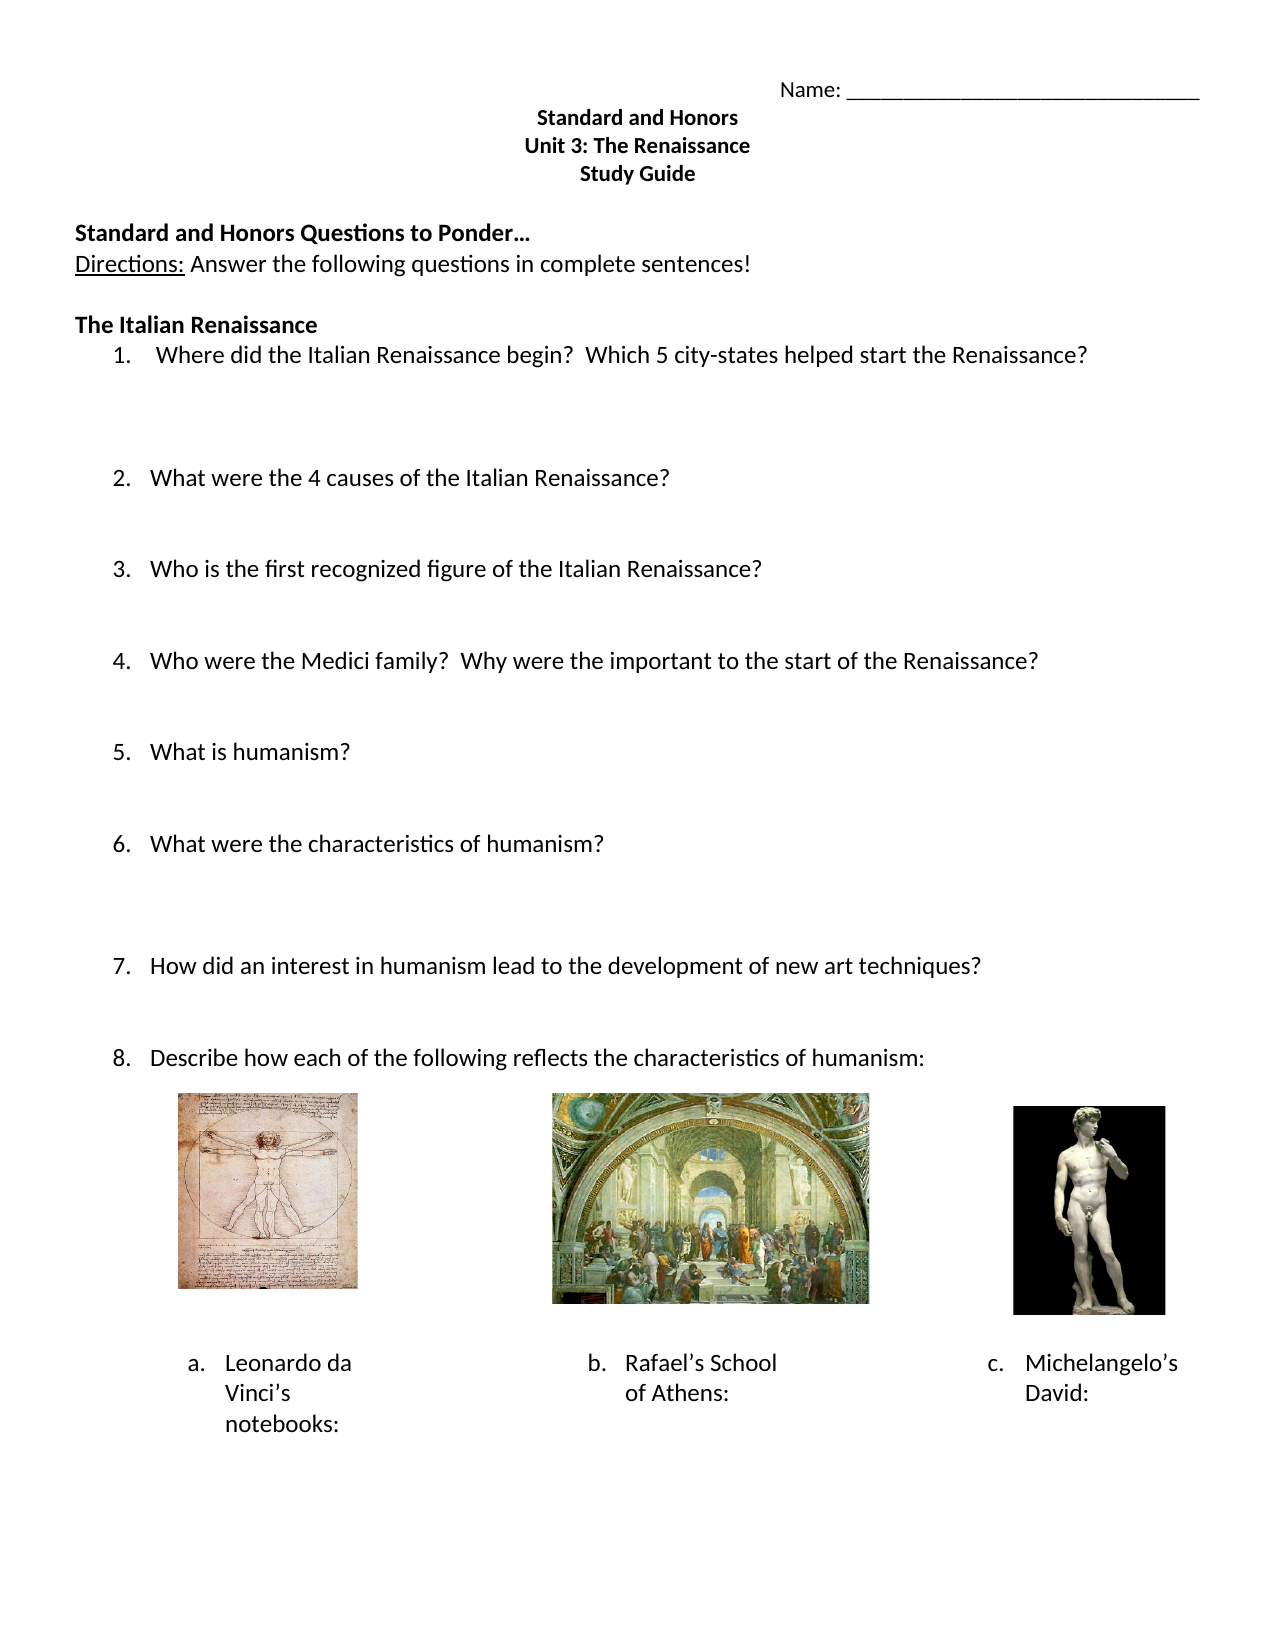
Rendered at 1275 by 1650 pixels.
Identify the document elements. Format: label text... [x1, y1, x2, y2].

text Study Guide [75, 159, 1200, 187]
picture [552, 1093, 870, 1304]
text Directions: Answer the following questions in complete sentences! [75, 248, 1200, 279]
list Who were the Medici family? Why were the important to the start of the Renaissance? [112, 645, 1200, 675]
list How did an interest in humanism lead to the development of new art techniques? [112, 950, 1200, 981]
text Name: _______________________________ [75, 75, 1200, 103]
list What is humanism? [112, 736, 1200, 767]
list Leonardo da Vinci’s notebooks: [187, 1347, 400, 1438]
picture [1013, 1106, 1166, 1312]
list What were the 4 causes of the Italian Renaissance? [112, 462, 1200, 492]
list Who is the first recognized figure of the Italian Renaissance? [112, 553, 1200, 584]
list Michelangelo’s David: [987, 1347, 1200, 1408]
list Rafael’s School of Athens: [587, 1347, 800, 1408]
list Describe how each of the following reflects the characteristics of humanism: [112, 1042, 1200, 1072]
list Where did the Italian Renaissance begin? Which 5 city-states helped start the Renaissance? [112, 340, 1200, 370]
text Standard and Honors [75, 103, 1200, 131]
text Unit 3: The Renaissance [75, 131, 1200, 159]
picture [178, 1093, 358, 1288]
list What were the characteristics of humanism? [112, 828, 1200, 858]
text The Italian Renaissance [75, 309, 1200, 340]
text Standard and Honors Questions to Ponder… [75, 218, 1200, 248]
